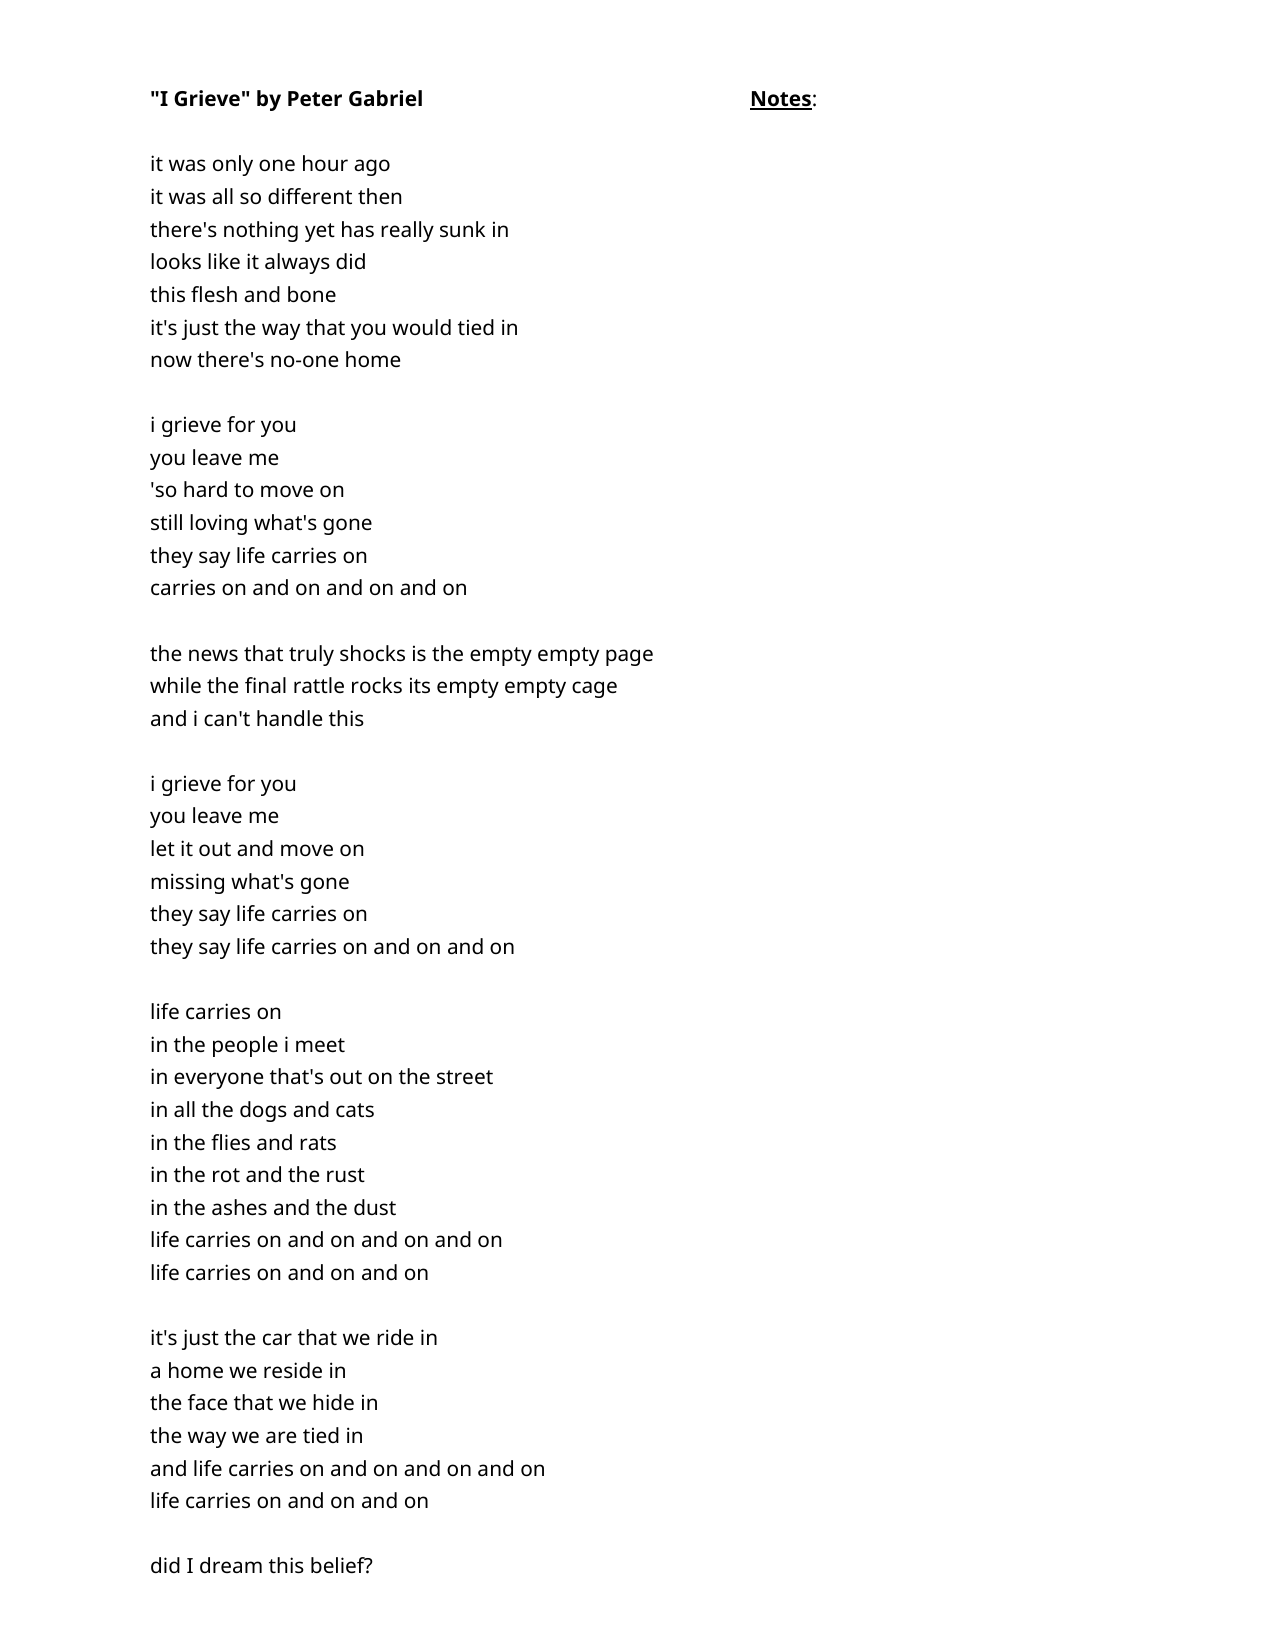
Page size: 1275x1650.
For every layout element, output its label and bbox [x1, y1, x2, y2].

text [150, 84, 1125, 1580]
